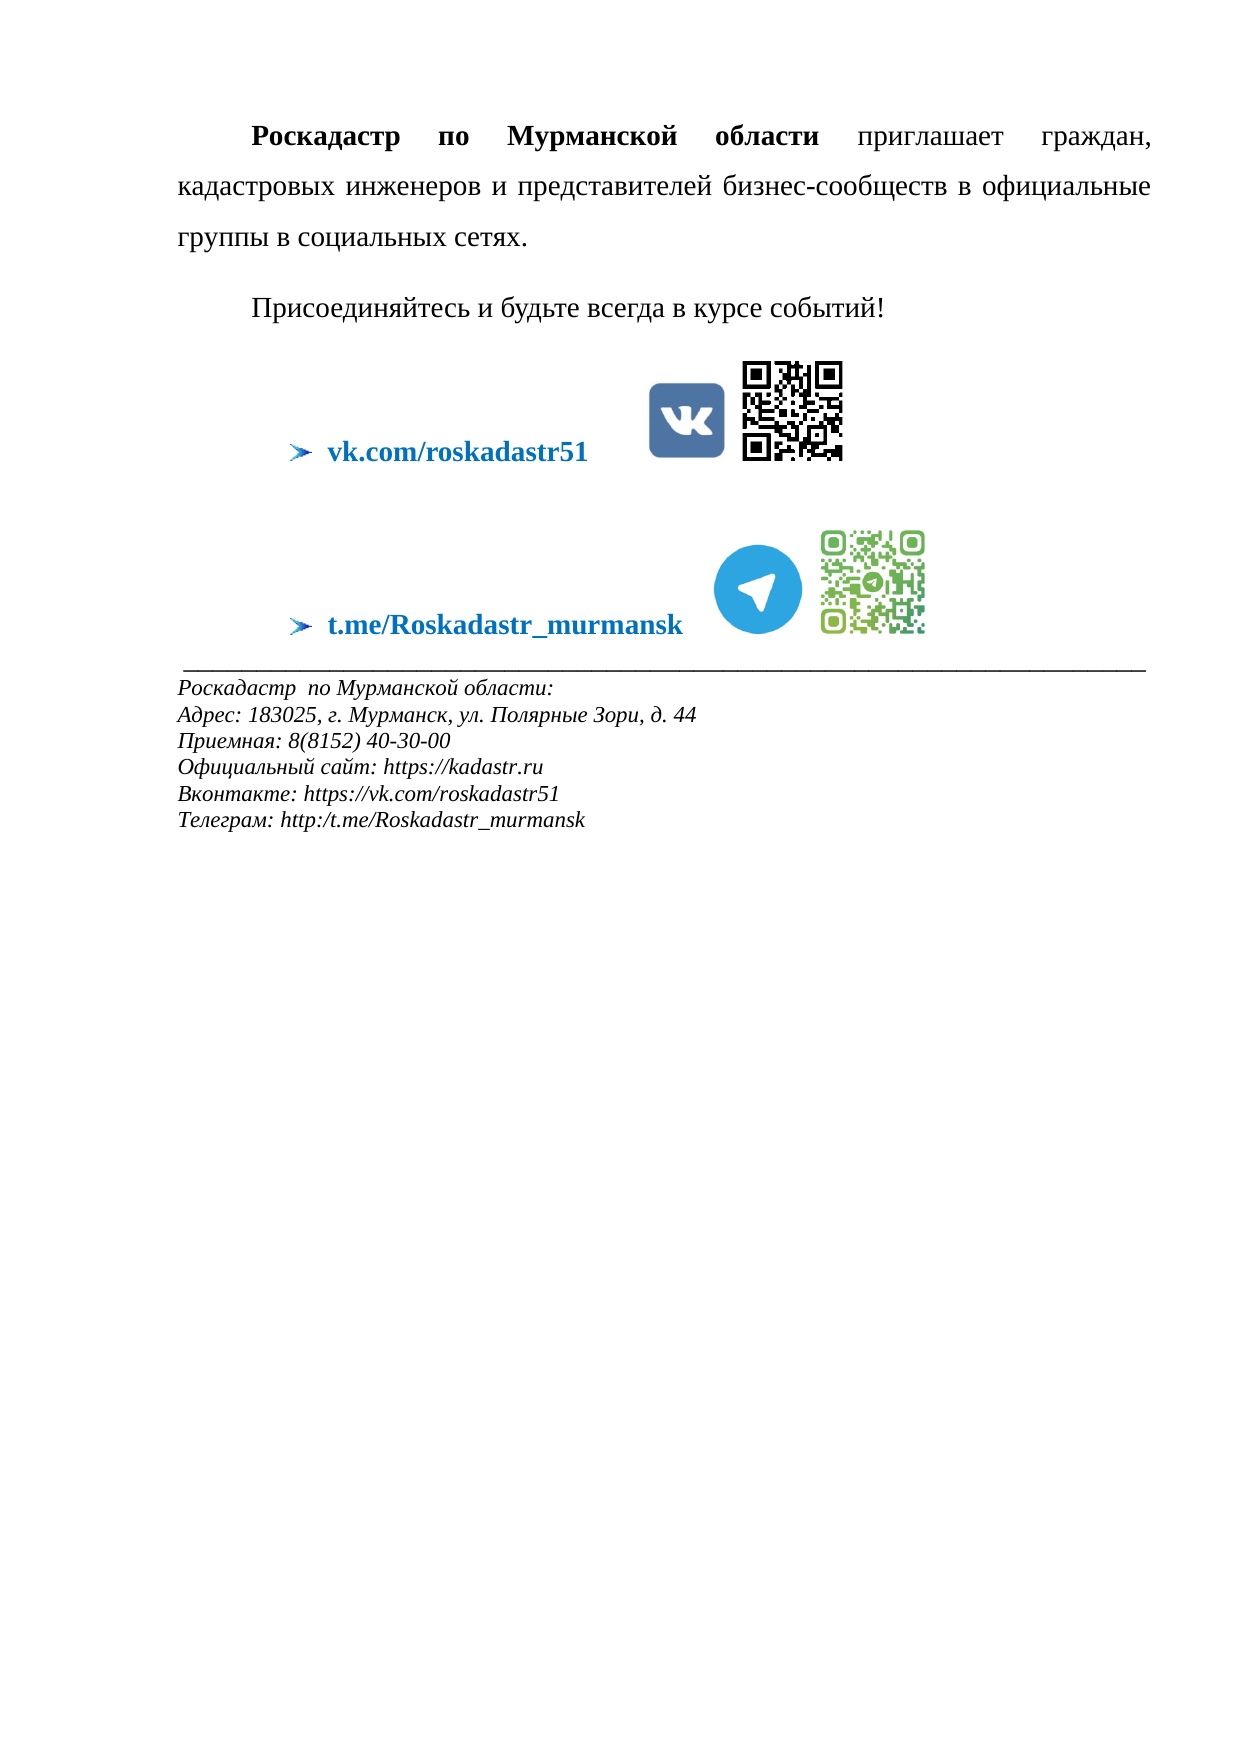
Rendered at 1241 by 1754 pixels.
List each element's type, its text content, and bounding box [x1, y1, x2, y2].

text Официальный сайт: https://kadastr.ru [177, 753, 1152, 780]
picture [818, 526, 927, 635]
text Вконтакте: https://vk.com/roskadastr51 [177, 780, 1152, 806]
text Роскадастр по Мурманской области: [177, 674, 1152, 701]
text Телеграм: http:/t.me/Roskadastr_murmansk [177, 806, 1152, 832]
list vk.com/roskadastr51 [290, 361, 1152, 467]
list t.me/Roskadastr_murmansk [290, 527, 1152, 641]
text Присоединяйтесь и будьте всегда в курсе событий! [177, 290, 1152, 323]
text Приемная: 8(8152) 40-30-00 [177, 727, 1152, 753]
picture [290, 444, 312, 461]
text Адрес: 183025, г. Мурманск, ул. Полярные Зори, д. 44 [177, 701, 1152, 727]
picture [712, 543, 805, 635]
picture [646, 381, 728, 462]
text __________________________________________________________________ [177, 641, 1152, 674]
text Роскадастр по Мурманской области приглашает граждан, кадастровых инженеров и представителей бизнес-сообществ в официальные группы в социальных сетях. [177, 118, 1152, 252]
picture [290, 618, 312, 635]
picture [742, 361, 843, 461]
